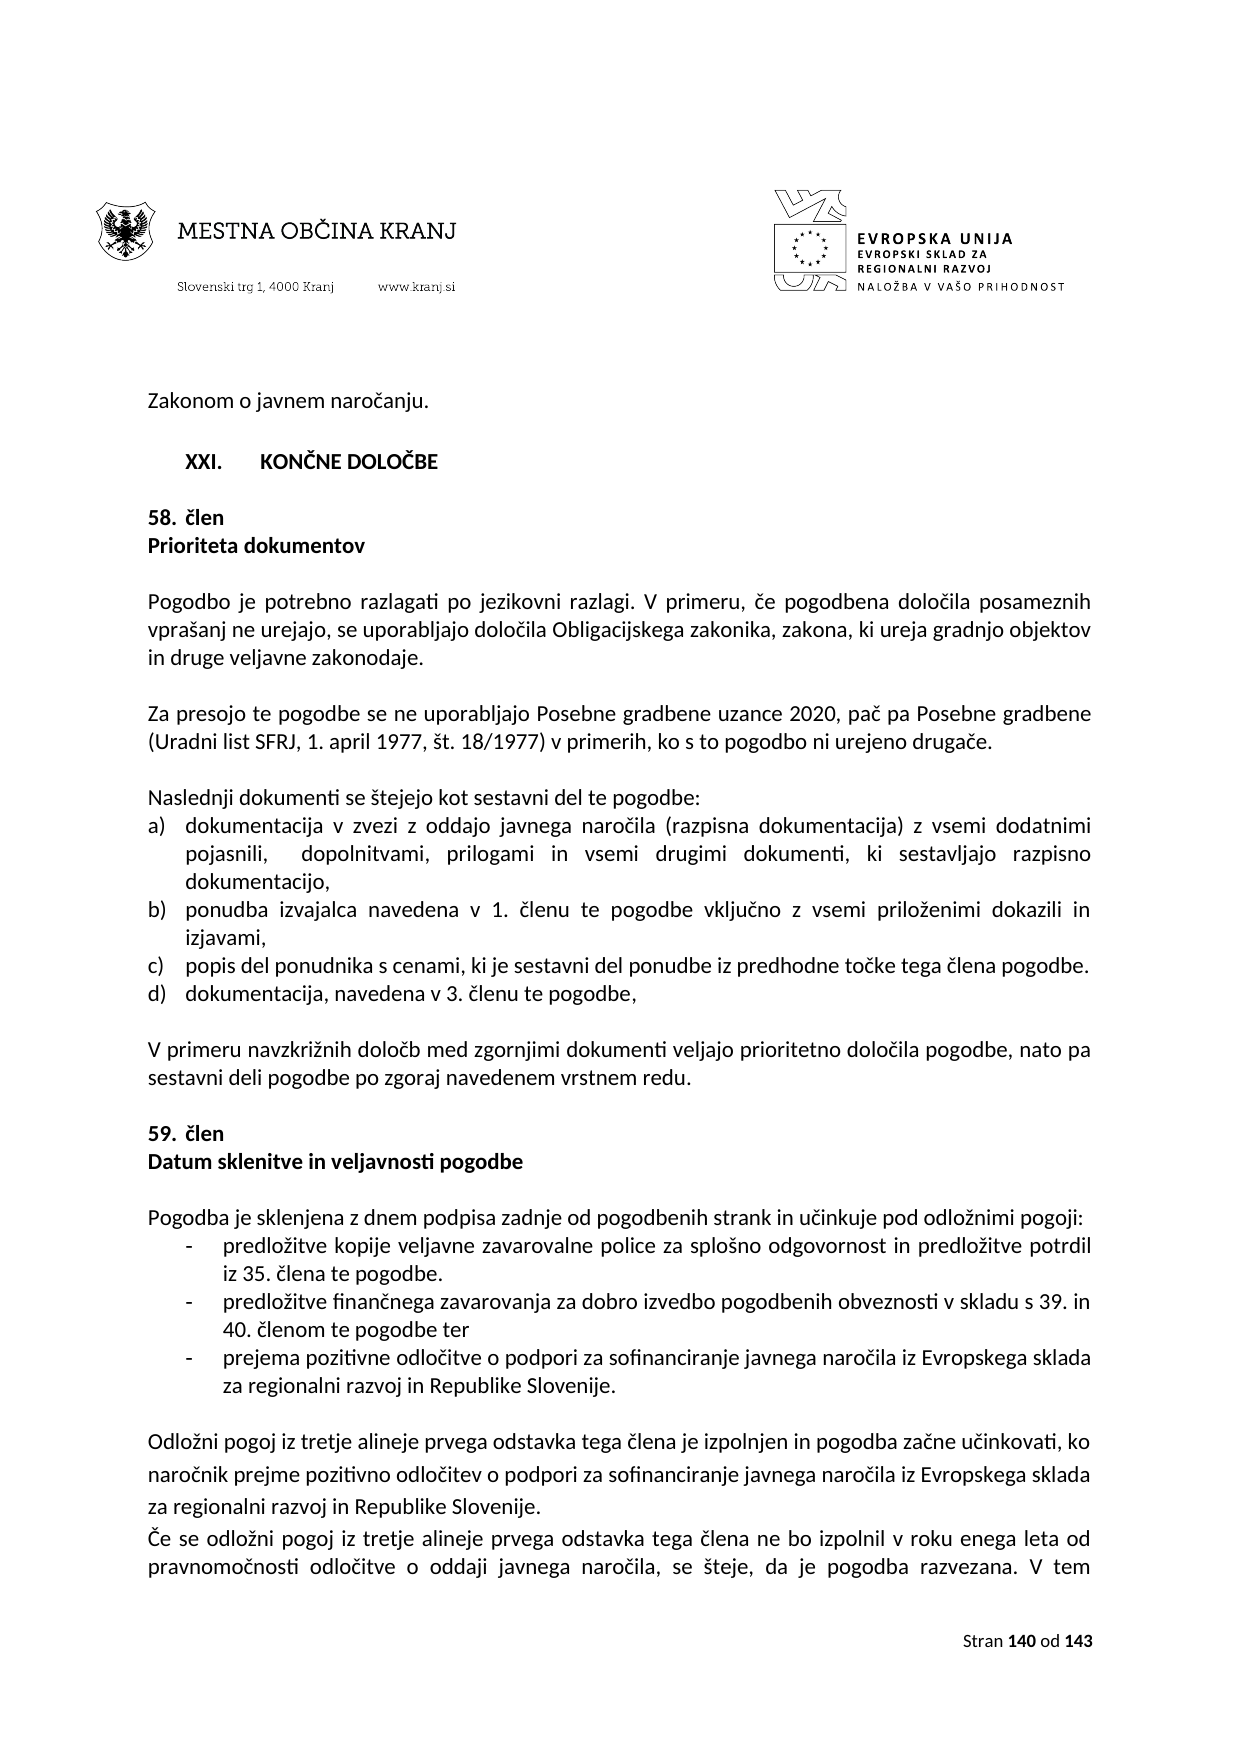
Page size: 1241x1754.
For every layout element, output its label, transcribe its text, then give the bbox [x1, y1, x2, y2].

text Prioriteta dokumentov [148, 531, 1093, 559]
list predložitve finančnega zavarovanja za dobro izvedbo pogodbenih obveznosti v skladu s 39. in 40. členom te pogodbe ter [185, 1287, 1093, 1343]
text Naslednji dokumenti se štejejo kot sestavni del te pogodbe: [148, 783, 1093, 811]
text Pogodba je sklenjena z dnem podpisa zadnje od pogodbenih strank in učinkuje pod odložnimi pogoji: [148, 1203, 1093, 1231]
list prejema pozitivne odločitve o podpori za sofinanciranje javnega naročila iz Evropskega sklada za regionalni razvoj in Republike Slovenije. [185, 1343, 1093, 1399]
picture [0, 86, 1241, 350]
list predložitve kopije veljavne zavarovalne police za splošno odgovornost in predložitve potrdil iz 35. člena te pogodbe. [185, 1231, 1093, 1287]
text V primeru navzkrižnih določb med zgornjimi dokumenti veljajo prioritetno določila pogodbe, nato pa sestavni deli pogodbe po zgoraj navedenem vrstnem redu. [148, 1035, 1093, 1091]
list dokumentacija v zvezi z oddajo javnega naročila (razpisna dokumentacija) z vsemi dodatnimi pojasnili, dopolnitvami, prilogami in vsemi drugimi dokumenti, ki sestavljajo razpisno dokumentacijo, [148, 811, 1093, 895]
list člen [148, 503, 1093, 531]
text Pogodbo je potrebno razlagati po jezikovni razlagi. V primeru, če pogodbena določila posameznih vprašanj ne urejajo, se uporabljajo določila Obligacijskega zakonika, zakona, ki ureja gradnjo objektov in druge veljavne zakonodaje. [148, 587, 1093, 671]
text Datum sklenitve in veljavnosti pogodbe [148, 1147, 1093, 1175]
text Za presojo te pogodbe se ne uporabljajo Posebne gradbene uzance 2020, pač pa Posebne gradbene (Uradni list SFRJ, 1. april 1977, št. 18/1977) v primerih, ko s to pogodbo ni urejeno drugače. [148, 699, 1093, 755]
list ponudba izvajalca navedena v 1. členu te pogodbe vključno z vsemi priloženimi dokazili in izjavami, [148, 895, 1093, 951]
list KONČNE DOLOČBE [185, 447, 1093, 475]
list člen [148, 1119, 1093, 1147]
text Odložni pogoj iz tretje alineje prvega odstavka tega člena je izpolnjen in pogodba začne učinkovati, ko naročnik prejme pozitivno odločitev o podpori za sofinanciranje javnega naročila iz Evropskega sklada za regionalni razvoj in Republike Slovenije. [148, 1427, 1093, 1520]
list dokumentacija, navedena v 3. členu te pogodbe, [148, 979, 1093, 1007]
list popis del ponudnika s cenami, ki je sestavni del ponudbe iz predhodne točke tega člena pogodbe. [148, 951, 1093, 979]
